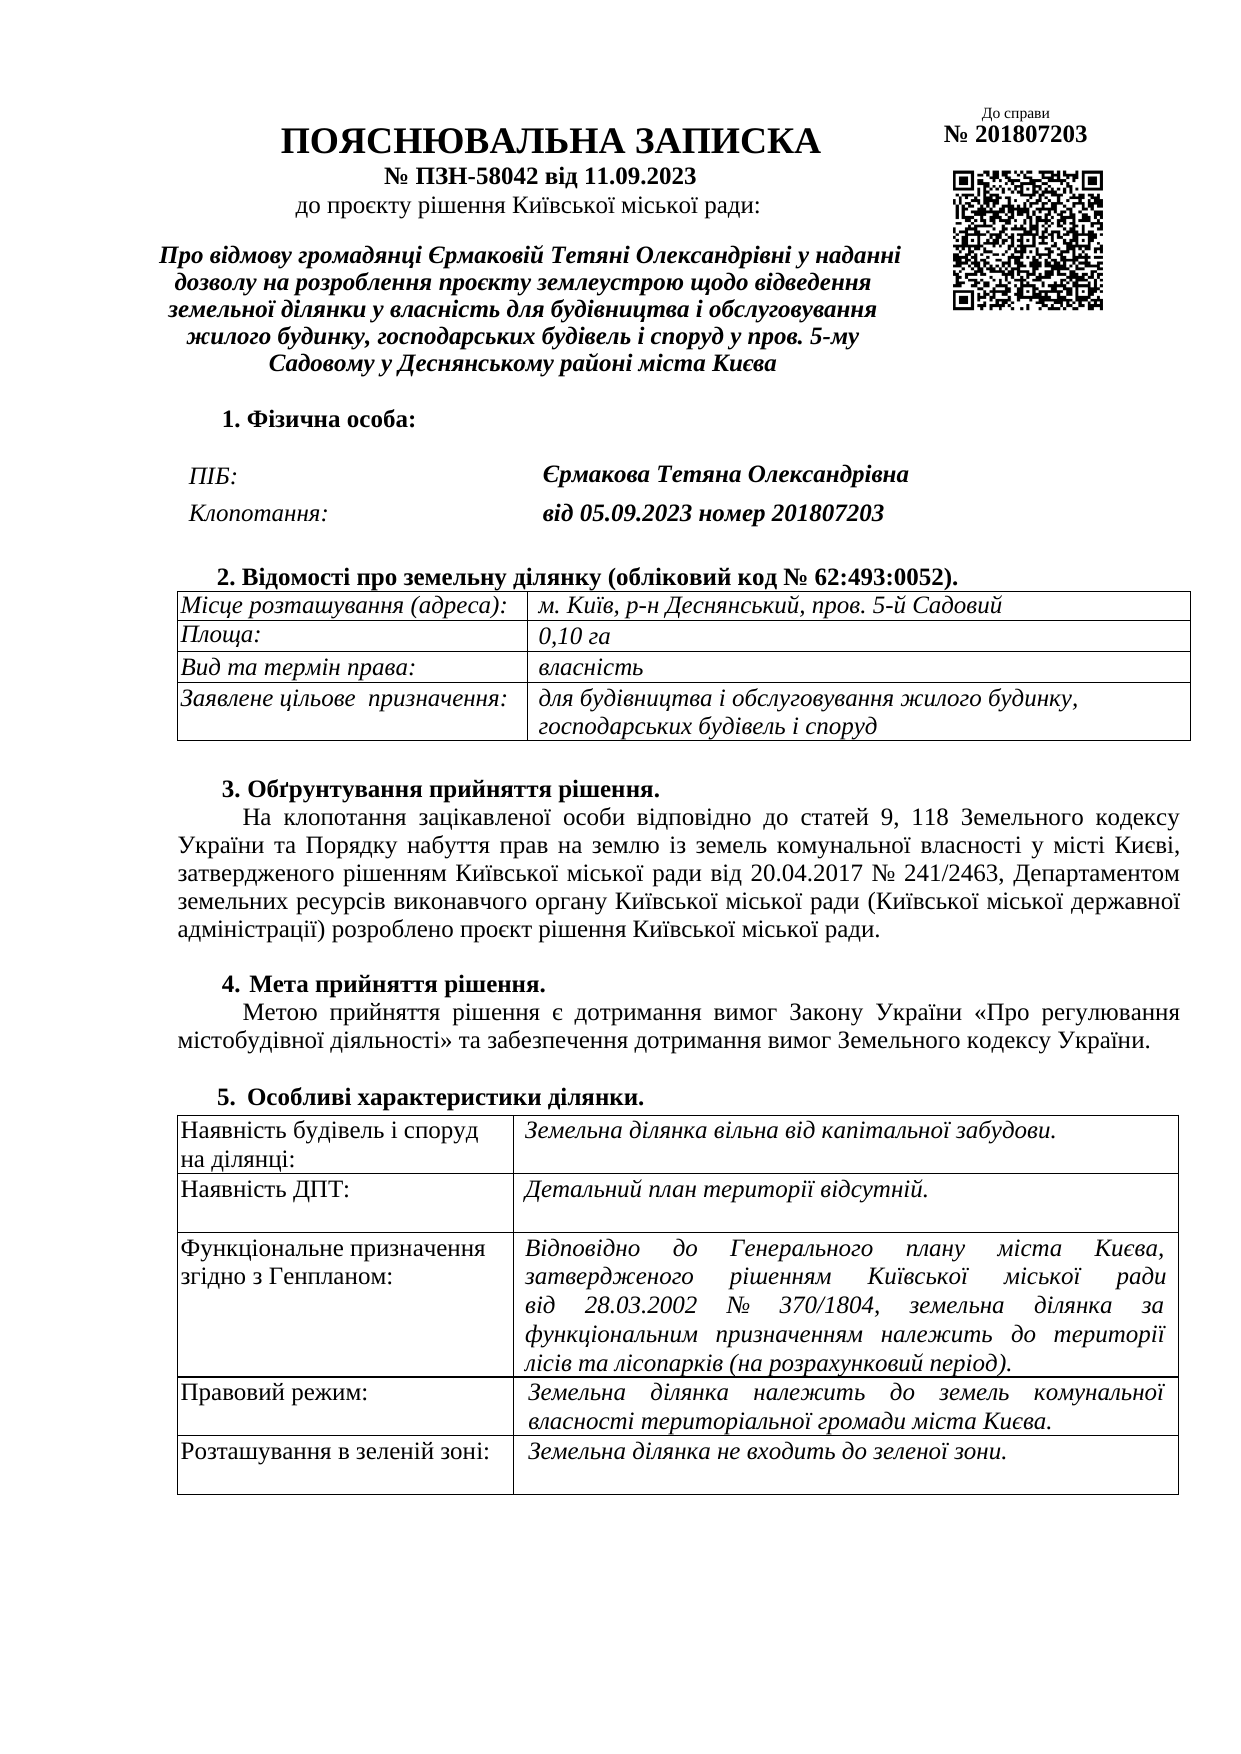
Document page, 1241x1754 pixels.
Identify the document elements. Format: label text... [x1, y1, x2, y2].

table_cell 0,10 га [528, 621, 1190, 651]
text На клопотання зацікавленої особи відповідно до статей 9, 118 Земельного кодексу України та Порядку набуття прав на землю із земель комунальної власності у місті Києві, затвердженого рішенням Київської міської ради від 20.04.2017 № 241/2463, Департаментом земельних ресурсів виконавчого органу Київської міської ради (Київської міської державної адміністрації) розроблено проєкт рішення Київської міської ради. [177, 803, 1181, 942]
text ПОЯСНЮВАЛЬНА ЗАПИСКА [281, 118, 1181, 161]
text Про відмову громадянці Єрмаковій Тетяні Олександрівні у наданні дозволу на розроблення проєкту землеустрою щодо відведення земельної ділянки у власність для будівництва і обслуговування жилого будинку, господарських будівель і споруд у пров. 5-му Садовому у Деснянському районі міста Києва [133, 242, 915, 377]
table_cell Розташування в зеленій зоні: [178, 1436, 513, 1493]
table_cell Детальний план території відсутній. [514, 1174, 1178, 1232]
table_header Місце розташування (адреса): [178, 592, 527, 620]
table_cell Функціональне призначення згідно з Генпланом: [178, 1233, 513, 1376]
list Особливі характеристики ділянки. [177, 1082, 1181, 1110]
table_cell Правовий режим: [178, 1378, 513, 1435]
table_cell Вид та термін права: [178, 652, 527, 682]
text 1. Фізична особа: [177, 404, 1181, 433]
list Обґрунтування прийняття рішення. [162, 774, 1181, 803]
text 2. Відомості про земельну ділянку (обліковий код № 62:493:0052). [217, 562, 1181, 591]
list Мета прийняття рішення. [177, 970, 1181, 998]
table_header м. Київ, р-н Деснянський, пров. 5-й Садовий [528, 592, 1190, 620]
table_cell Земельна ділянка належить до земель комунальної власності територіальної громади міста Києва. [514, 1378, 1178, 1435]
table_header Єрмакова Тетяна Олександрівна [543, 461, 1237, 498]
table_cell Площа: [178, 621, 527, 651]
text до проєкту рішення Київської міської ради: [295, 190, 833, 219]
text Метою прийняття рішення є дотримання вимог Закону України «Про регулювання містобудівної діяльності» та забезпечення дотримання вимог Земельного кодексу України. [177, 998, 1181, 1054]
table_cell власність [528, 652, 1190, 682]
table_cell Відповідно до Генерального плану міста Києва, затвердженого рішенням Київської міської ради від 28.03.2002 № 370/1804, земельна ділянка за функціональним призначенням належить до території лісів та лісопарків (на розрахунковий період). [514, 1233, 1178, 1376]
picture [940, 159, 1115, 321]
table_header Земельна ділянка вільна від капітальної забудови. [514, 1116, 1178, 1173]
table_cell від 05.09.2023 номер 201807203 [543, 499, 1237, 534]
text № ПЗН-58042 від 11.09.2023 [384, 161, 833, 190]
table_cell Заявлене цільове призначення: [178, 683, 527, 740]
table_cell Земельна ділянка не входить до зеленої зони. [514, 1436, 1178, 1493]
table_cell для будівництва і обслуговування жилого будинку, господарських будівель і споруд [528, 683, 1190, 740]
table_header Наявність будівель і споруд на ділянці: [178, 1116, 513, 1173]
table_cell Наявність ДПТ: [178, 1174, 513, 1232]
table_cell Клопотання: [177, 499, 543, 534]
table_header ПІБ: [177, 461, 543, 498]
